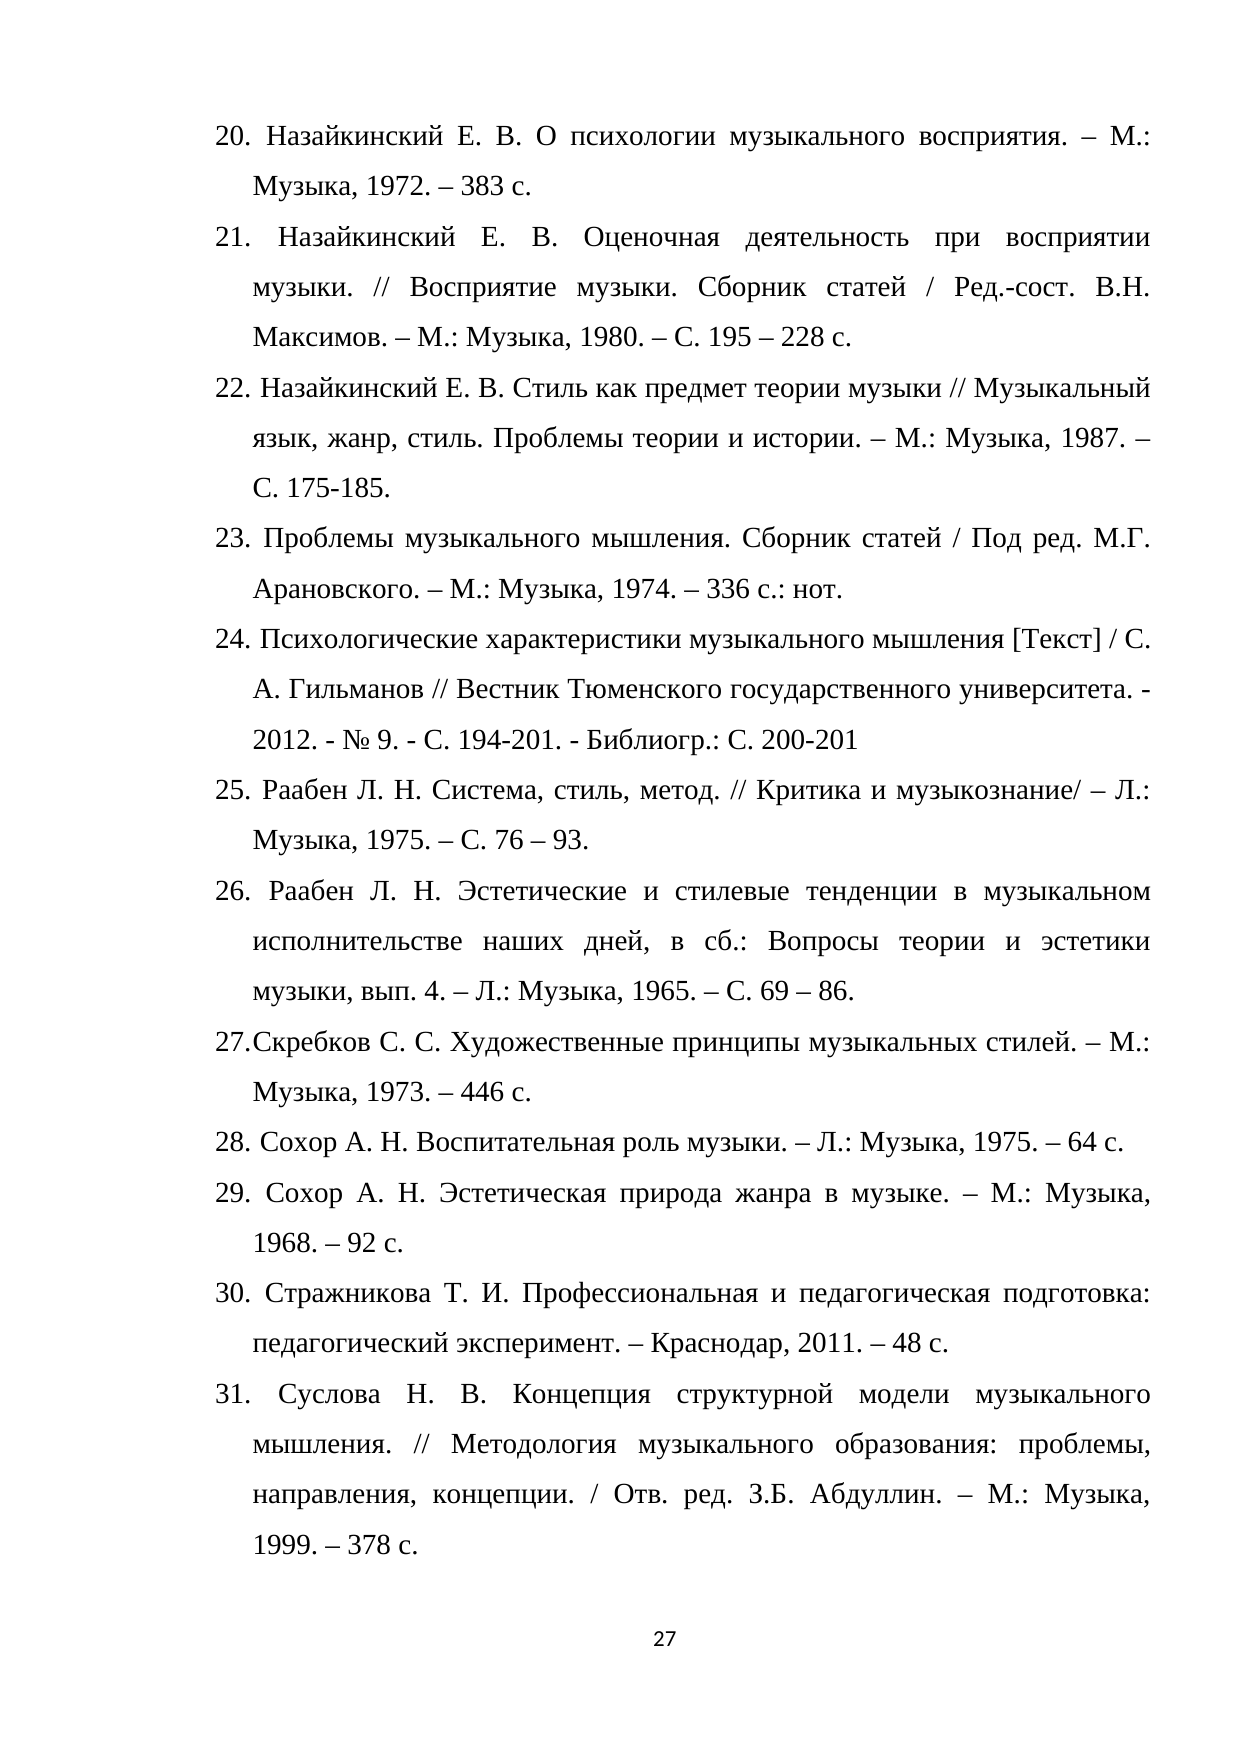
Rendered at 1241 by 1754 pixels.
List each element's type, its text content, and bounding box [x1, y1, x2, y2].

list Назайкинский Е. В. Оценочная деятельность при восприятии музыки. // Восприятие музыки. Сборник статей / Ред.-сост. В.Н. Максимов. – М.: Музыка, 1980. – С. 195 – 228 с. [215, 219, 1152, 353]
list Назайкинский Е. В. Стиль как предмет теории музыки // Музыкальный язык, жанр, стиль. Проблемы теории и истории. – М.: Музыка, 1987. – С. 175-185. [215, 370, 1152, 504]
list Раабен Л. Н. Система, стиль, метод. // Критика и музыкознание/ – Л.: Музыка, 1975. – С. 76 – 93. [215, 772, 1152, 856]
list Скребков С. С. Художественные принципы музыкальных стилей. – М.: Музыка, 1973. – 446 с. [215, 1024, 1152, 1108]
list Суслова Н. В. Концепция структурной модели музыкального мышления. // Методология музыкального образования: проблемы, направления, концепции. / Отв. ред. З.Б. Абдуллин. – М.: Музыка, 1999. – 378 с. [215, 1376, 1152, 1560]
list Сохор А. Н. Эстетическая природа жанра в музыке. – М.: Музыка, 1968. – 92 с. [215, 1175, 1152, 1258]
list Сохор А. Н. Воспитательная роль музыки. – Л.: Музыка, 1975. – 64 с. [215, 1124, 1152, 1158]
list Стражникова Т. И. Профессиональная и педагогическая подготовка: педагогический эксперимент. – Краснодар, 2011. – 48 с. [215, 1275, 1152, 1359]
list Раабен Л. Н. Эстетические и стилевые тенденции в музыкальном исполнительстве наших дней, в сб.: Вопросы теории и эстетики музыки, вып. 4. – Л.: Музыка, 1965. – С. 69 – 86. [215, 873, 1152, 1007]
list Психологические характеристики музыкального мышления [Текст] / С. А. Гильманов // Вестник Тюменского государственного университета. - 2012. - № 9. - С. 194-201. - Библиогр.: С. 200-201 [215, 621, 1152, 755]
list Назайкинский Е. В. О психологии музыкального восприятия. – М.: Музыка, 1972. – 383 с. [215, 118, 1152, 202]
list Проблемы музыкального мышления. Сборник статей / Под ред. М.Г. Арановского. – М.: Музыка, 1974. – 336 с.: нот. [215, 521, 1152, 604]
